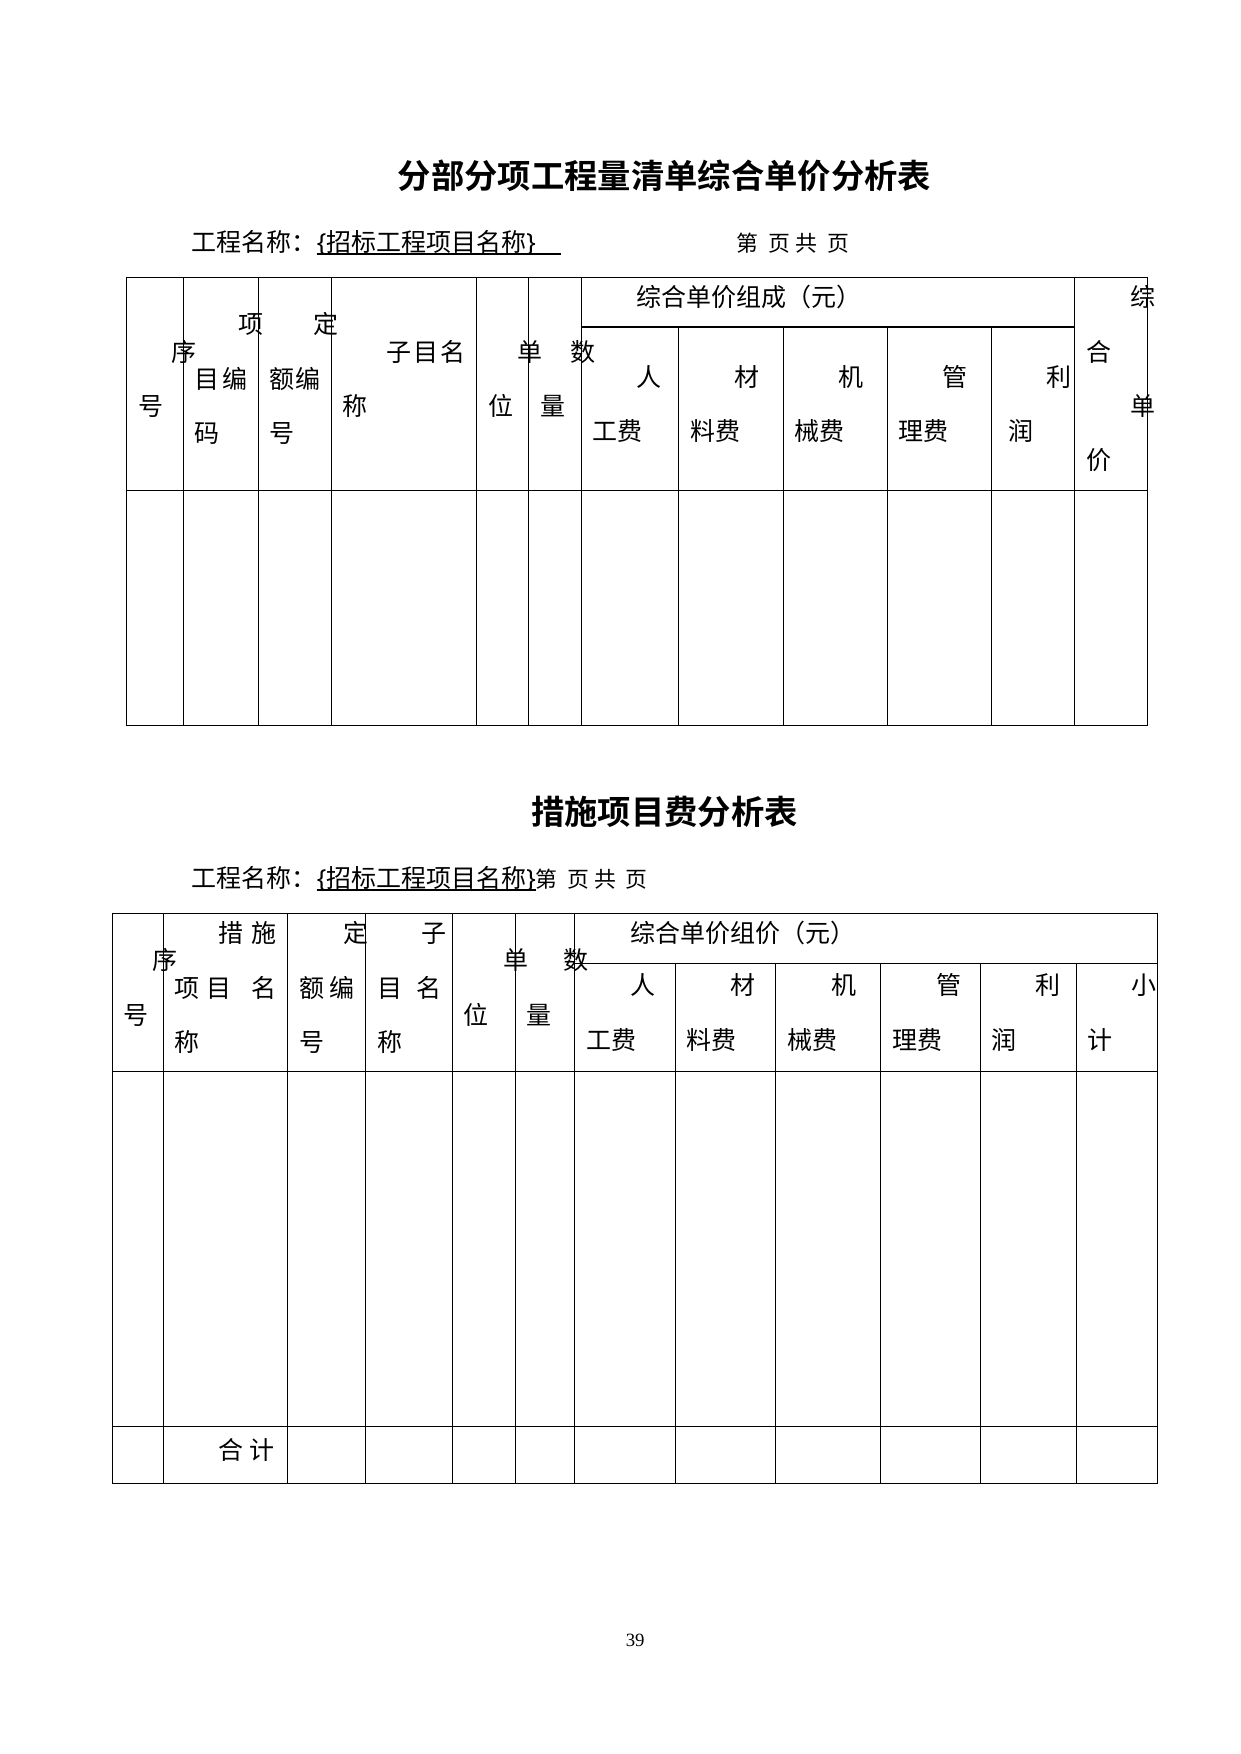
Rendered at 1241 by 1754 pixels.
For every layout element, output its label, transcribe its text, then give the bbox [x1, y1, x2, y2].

table_cell [453, 1427, 515, 1483]
table_cell [881, 1072, 980, 1426]
table_cell [992, 491, 1074, 725]
table_cell [776, 1427, 880, 1483]
table_cell [366, 1427, 452, 1483]
table_cell 管理费 [888, 328, 991, 489]
table_cell [113, 1072, 163, 1426]
table_cell [981, 1427, 1076, 1483]
table_header 措施项目 名 称 [164, 914, 287, 1071]
table_cell [259, 491, 331, 725]
table_cell [332, 491, 476, 725]
table_cell 人工费 [582, 328, 678, 489]
table_header 子目名称 [332, 278, 476, 489]
table_cell 利 润 [992, 328, 1074, 489]
table_cell 机械费 [776, 964, 880, 1071]
table_cell 机械费 [784, 328, 887, 489]
table_header 序号 [127, 278, 183, 489]
table_cell [575, 1072, 675, 1426]
table_cell [164, 1072, 287, 1426]
table_cell [676, 1427, 775, 1483]
table_cell [516, 1072, 574, 1426]
table_header 项目编码 [184, 278, 258, 489]
table_cell [784, 491, 887, 725]
table_cell [582, 491, 678, 725]
table_cell 材料费 [679, 328, 783, 489]
table_cell [888, 491, 991, 725]
table_cell [184, 491, 258, 725]
table_header 综合单价组价（元） [575, 914, 1157, 962]
table_header 序号 [113, 914, 163, 1071]
table_cell [776, 1072, 880, 1426]
text 工程名称：{招标工程项目名称} 第 页 共 页 [148, 222, 1122, 258]
text 分部分项工程量清单综合单价分析表 [148, 150, 1122, 198]
table_cell [453, 1072, 515, 1426]
table_cell [127, 491, 183, 725]
table_cell 利 润 [981, 964, 1076, 1071]
table_cell [679, 491, 783, 725]
table_cell [881, 1427, 980, 1483]
table_header 子目名称 [366, 914, 452, 1071]
table_cell 材料费 [676, 964, 775, 1071]
table_cell [366, 1072, 452, 1426]
table_cell [288, 1427, 365, 1483]
table_cell 小计 [1077, 964, 1157, 1071]
table_cell [676, 1072, 775, 1426]
table_header 综合 单价 [1075, 278, 1147, 489]
table_cell [1077, 1072, 1157, 1426]
table_header 数量 [516, 914, 574, 1071]
table_header 单位 [477, 278, 528, 489]
table_cell [288, 1072, 365, 1426]
table_header 定额编号 [259, 278, 331, 489]
table_cell [1077, 1427, 1157, 1483]
table_header 综合单价组成（元） [582, 278, 1074, 326]
table_cell 合 计 [164, 1427, 287, 1483]
table_cell [575, 1427, 675, 1483]
table_cell [529, 491, 581, 725]
table_cell [981, 1072, 1076, 1426]
table_cell 人工费 [575, 964, 675, 1071]
text 措施项目费分析表 [148, 786, 1122, 834]
text 工程名称：{招标工程项目名称}第 页 共 页 [148, 858, 1122, 894]
table_cell 管理费 [881, 964, 980, 1071]
table_header 定额编号 [288, 914, 365, 1071]
table_header 数量 [529, 278, 581, 489]
table_cell [516, 1427, 574, 1483]
table_header 单位 [453, 914, 515, 1071]
table_cell [1075, 491, 1147, 725]
table_cell [113, 1427, 163, 1483]
table_cell [477, 491, 528, 725]
